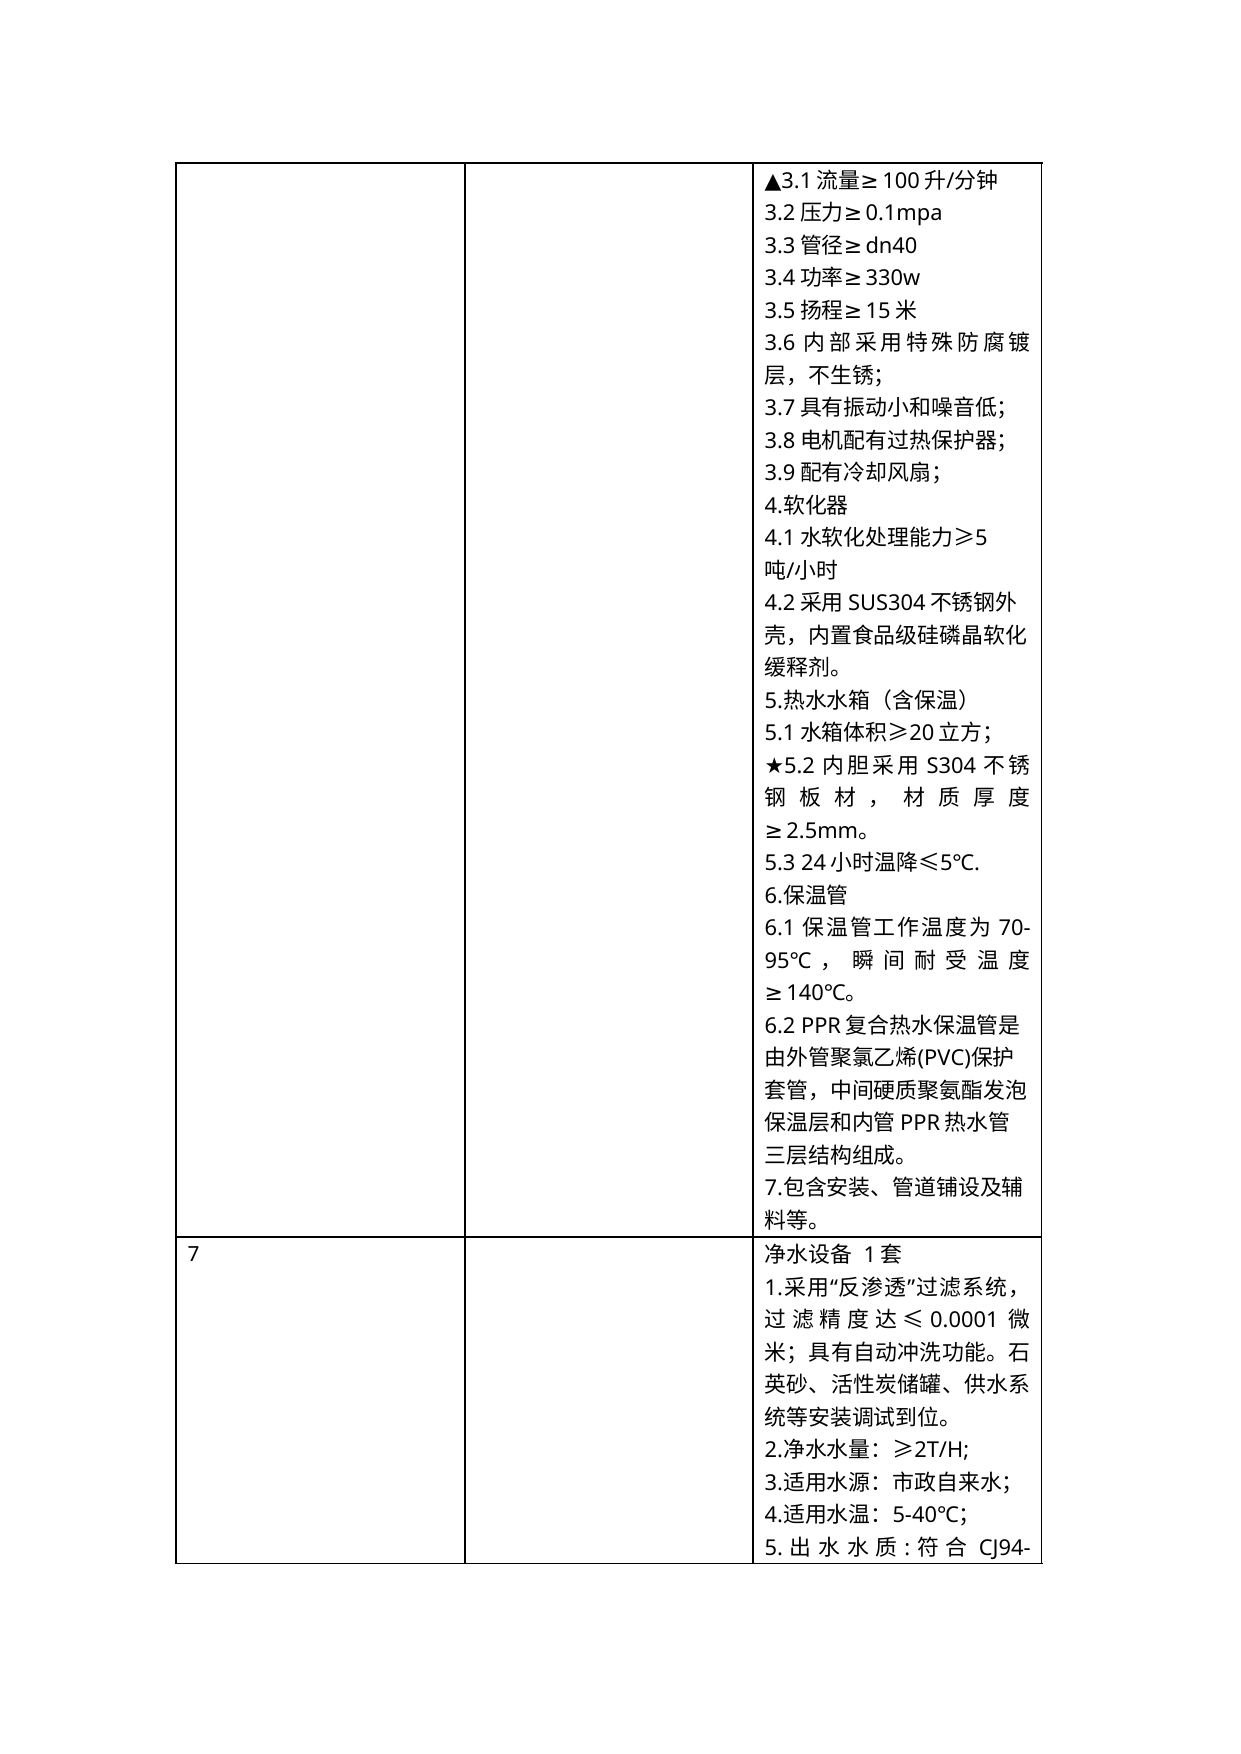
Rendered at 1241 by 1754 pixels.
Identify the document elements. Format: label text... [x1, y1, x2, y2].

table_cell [754, 164, 1041, 1236]
table_cell 6 [177, 164, 464, 1236]
table_cell [466, 164, 752, 1236]
table_cell 7 [177, 1238, 464, 1563]
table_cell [754, 1238, 1041, 1563]
table_cell [466, 1238, 752, 1563]
